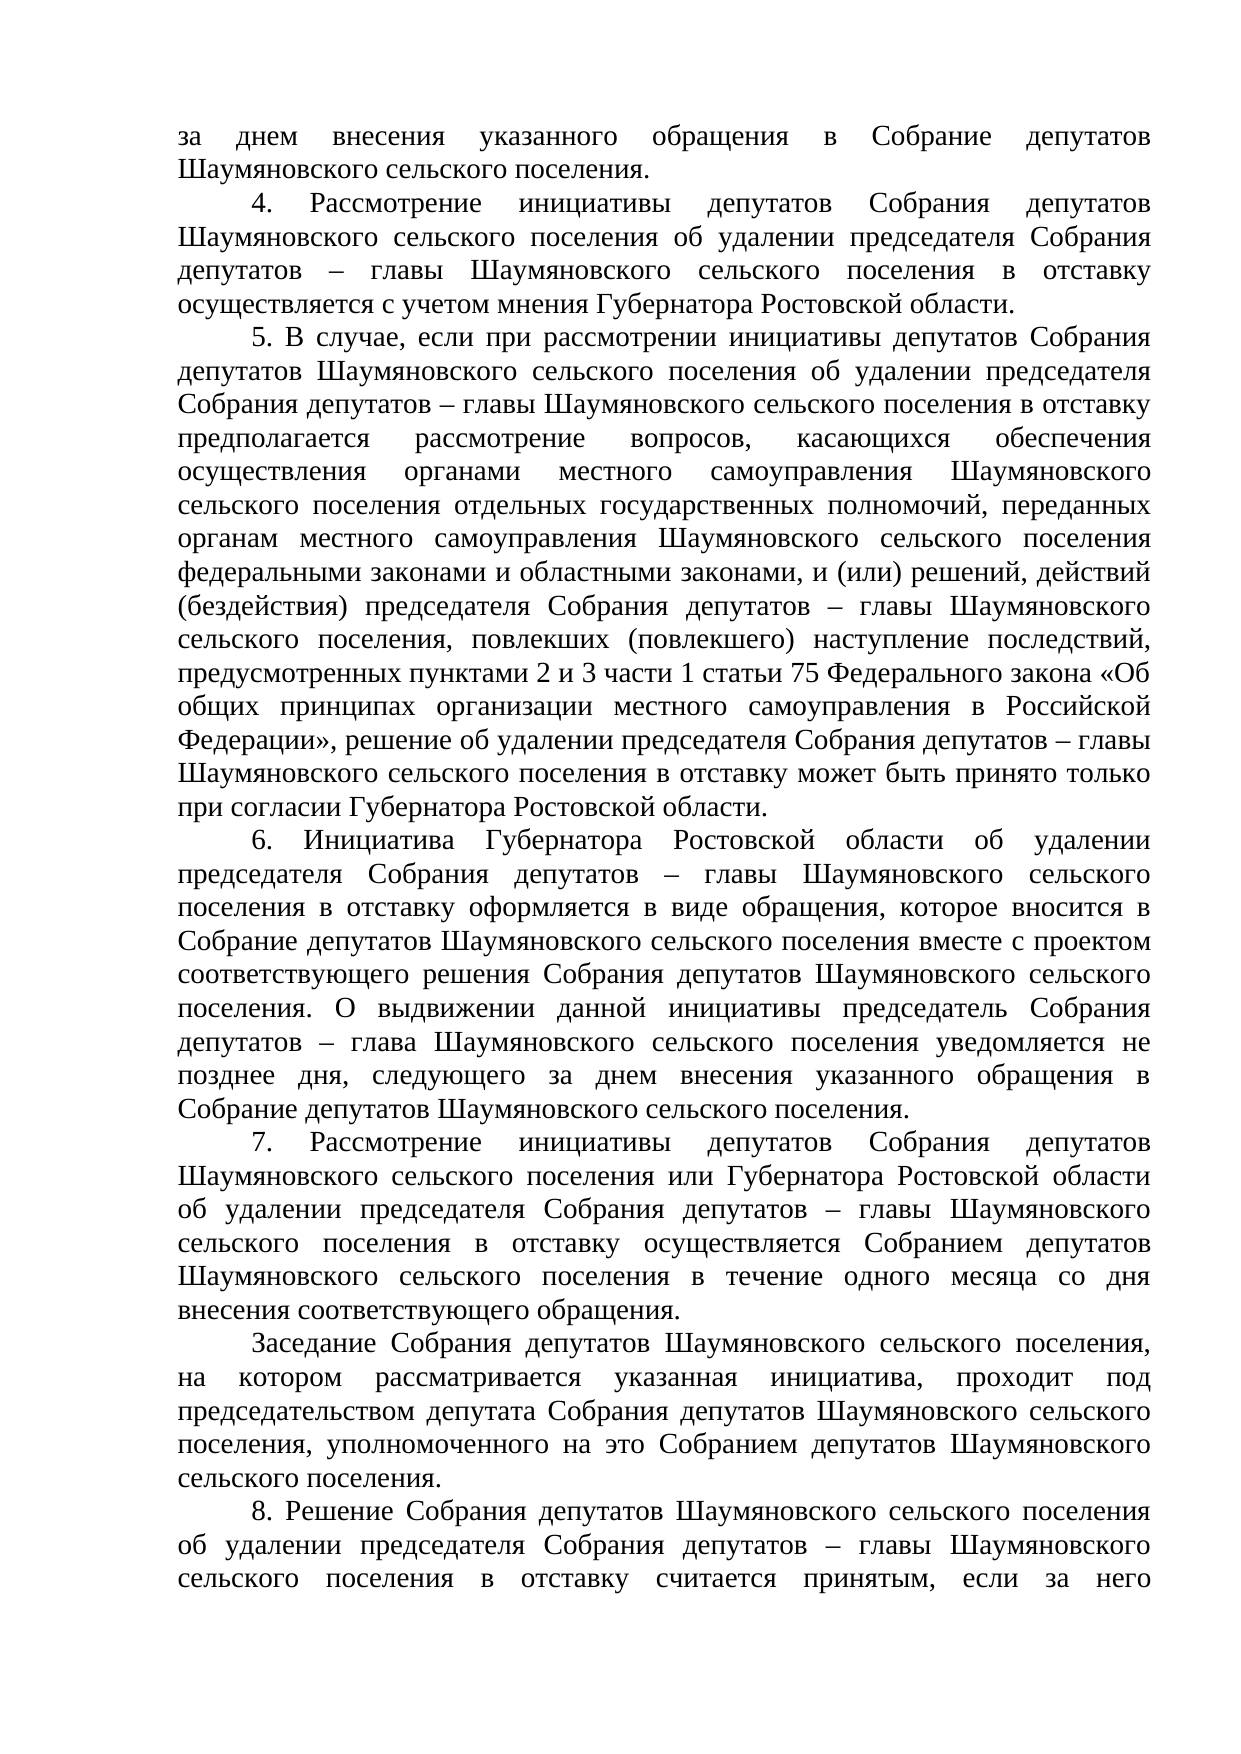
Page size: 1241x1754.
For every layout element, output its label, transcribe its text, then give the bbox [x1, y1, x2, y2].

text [177, 118, 1152, 185]
text 5. В случае, если при рассмотрении инициативы депутатов Собрания депутатов Шаумяновского сельского поселения об удалении председателя Собрания депутатов – главы Шаумяновского сельского поселения в отставку предполагается рассмотрение вопросов, касающихся обеспечения осуществления органами местного самоуправления Шаумяновского сельского поселения отдельных государственных полномочий, переданных органам местного самоуправления Шаумяновского сельского поселения федеральными законами и областными законами, и (или) решений, действий (бездействия) председателя Собрания депутатов – главы Шаумяновского сельского поселения, повлекших (повлекшего) наступление последствий, предусмотренных пунктами 2 и 3 части 1 статьи 75 Федерального закона «Об общих принципах организации местного самоуправления в Российской Федерации», решение об удалении председателя Собрания депутатов – главы Шаумяновского сельского поселения в отставку может быть принято только при согласии Губернатора Ростовской области. [177, 319, 1152, 822]
text 6. Инициатива Губернатора Ростовской области об удалении председателя Собрания депутатов – главы Шаумяновского сельского поселения в отставку оформляется в виде обращения, которое вносится в Собрание депутатов Шаумяновского сельского поселения вместе с проектом соответствующего решения Собрания депутатов Шаумяновского сельского поселения. О выдвижении данной инициативы председатель Собрания депутатов – глава Шаумяновского сельского поселения уведомляется не позднее дня, следующего за днем внесения указанного обращения в Собрание депутатов Шаумяновского сельского поселения. [177, 822, 1152, 1124]
text 7. Рассмотрение инициативы депутатов Собрания депутатов Шаумяновского сельского поселения или Губернатора Ростовской области об удалении председателя Собрания депутатов – главы Шаумяновского сельского поселения в отставку осуществляется Собранием депутатов Шаумяновского сельского поселения в течение одного месяца со дня внесения соответствующего обращения. [177, 1124, 1152, 1326]
text Заседание Собрания депутатов Шаумяновского сельского поселения, на котором рассматривается указанная инициатива, проходит под председательством депутата Собрания депутатов Шаумяновского сельского поселения, уполномоченного на это Собранием депутатов Шаумяновского сельского поселения. [177, 1326, 1152, 1493]
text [177, 1493, 1152, 1594]
text 4. Рассмотрение инициативы депутатов Собрания депутатов Шаумяновского сельского поселения об удалении председателя Собрания депутатов – главы Шаумяновского сельского поселения в отставку осуществляется с учетом мнения Губернатора Ростовской области. [177, 185, 1152, 319]
